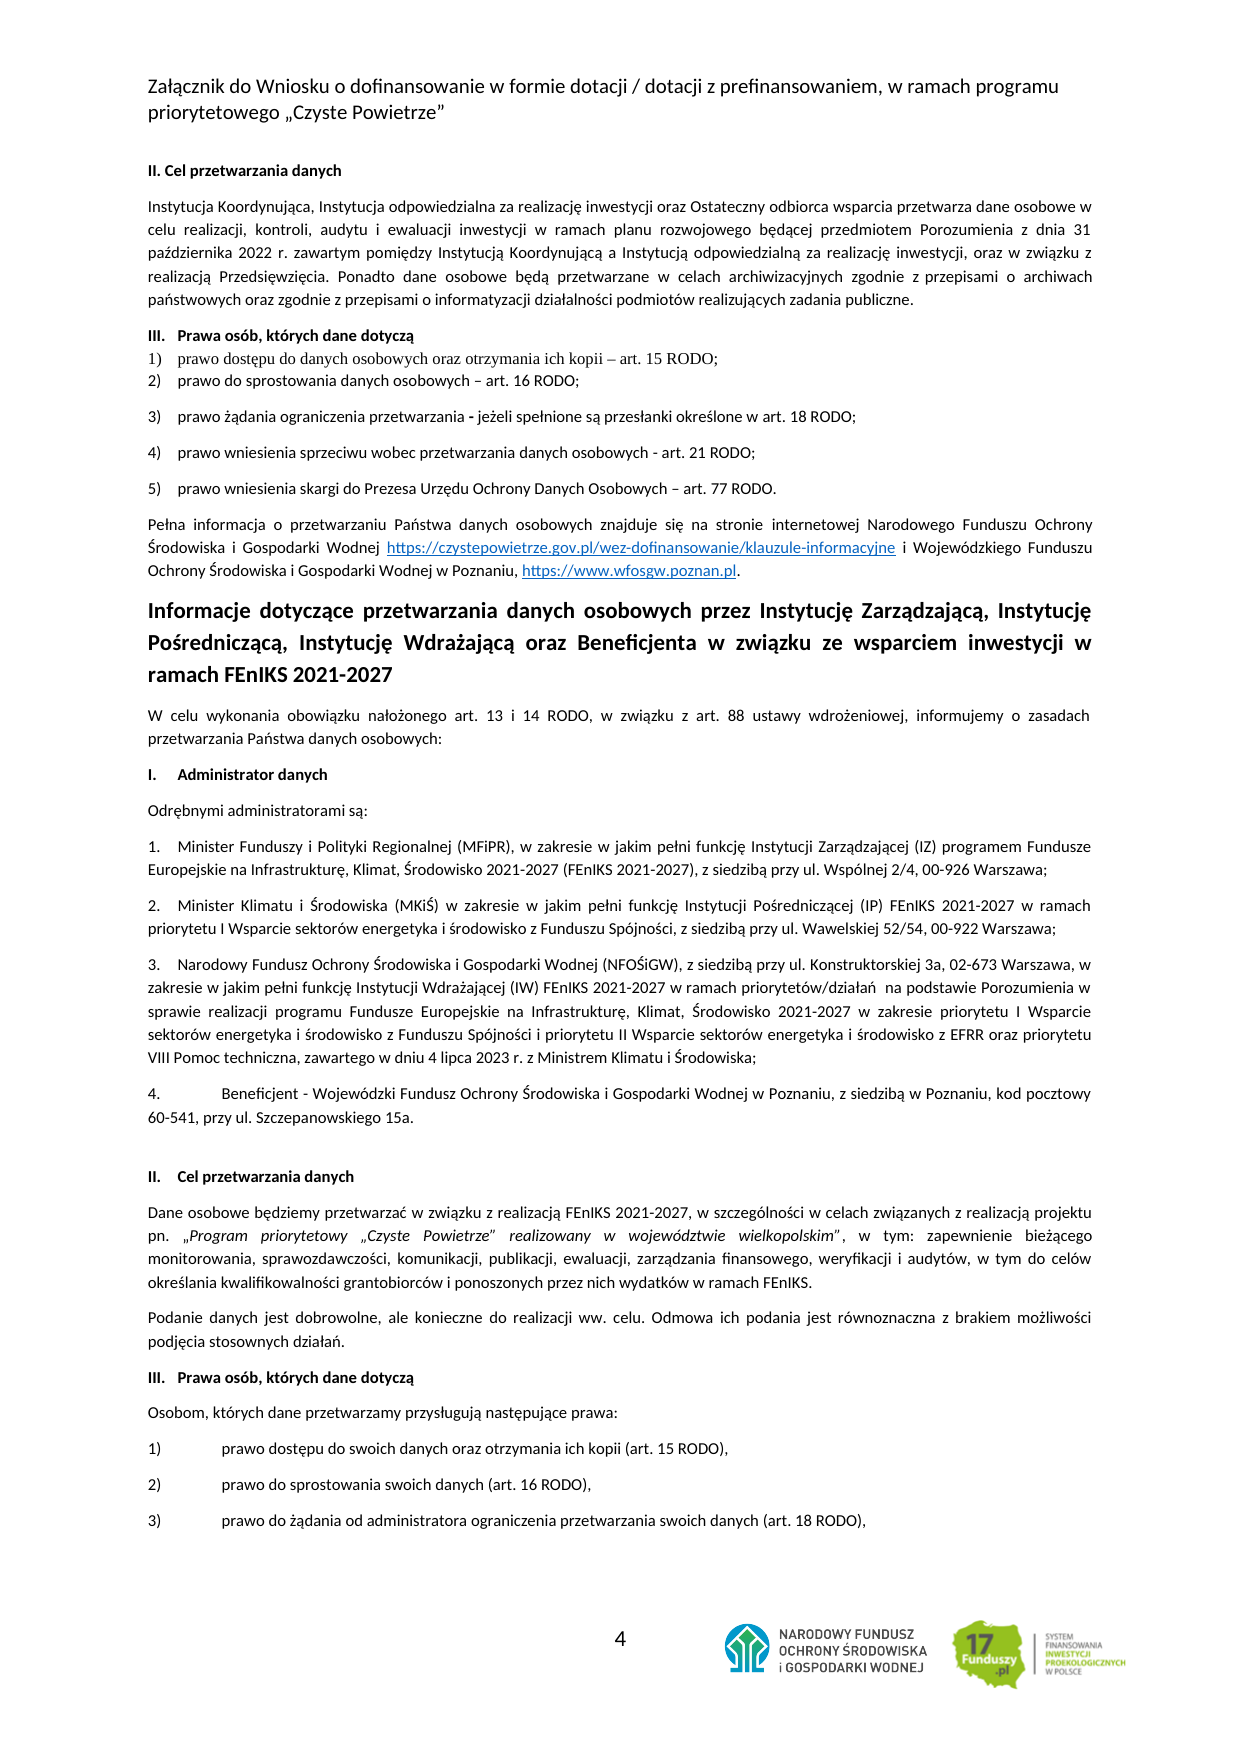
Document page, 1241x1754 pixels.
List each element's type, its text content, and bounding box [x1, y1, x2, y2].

text Pełna informacja o przetwarzaniu Państwa danych osobowych znajduje się na stronie internetowej Narodowego Funduszu Ochrony Środowiska i Gospodarki Wodnej https://czystepowietrze.gov.pl/wez-dofinansowanie/klauzule-informacyjne i Wojewódzkiego Funduszu Ochrony Środowiska i Gospodarki Wodnej w Poznaniu, https://www.wfosgw.poznan.pl. [148, 514, 1093, 581]
list Prawa osób, których dane dotyczą [148, 325, 1093, 345]
text W celu wykonania obowiązku nałożonego art. 13 i 14 RODO, w związku z art. 88 ustawy wdrożeniowej, informujemy o zasadach przetwarzania Państwa danych osobowych: [148, 705, 1093, 749]
text Osobom, których dane przetwarzamy przysługują następujące prawa: [148, 1403, 1093, 1423]
list Administrator danych [148, 764, 1093, 785]
list Minister Funduszy i Polityki Regionalnej (MFiPR), w zakresie w jakim pełni funkcję Instytucji Zarządzającej (IZ) programem Fundusze Europejskie na Infrastrukturę, Klimat, Środowisko 2021-2027 (FEnIKS 2021-2027), z siedzibą przy ul. Wspólnej 2/4, 00-926 Warszawa; [148, 836, 1093, 880]
list Minister Klimatu i Środowiska (MKiŚ) w zakresie w jakim pełni funkcję Instytucji Pośredniczącej (IP) FEnIKS 2021-2027 w ramach priorytetu I Wsparcie sektorów energetyka i środowisko z Funduszu Spójności, z siedzibą przy ul. Wawelskiej 52/54, 00-922 Warszawa; [148, 895, 1093, 939]
list prawo do sprostowania swoich danych (art. 16 RODO), [148, 1474, 1093, 1495]
text II. Cel przetwarzania danych [148, 160, 1093, 180]
text Odrębnymi administratorami są: [148, 800, 1093, 821]
list prawo do żądania od administratora ograniczenia przetwarzania swoich danych (art. 18 RODO), [148, 1510, 1093, 1531]
text Instytucja Koordynująca, Instytucja odpowiedzialna za realizację inwestycji oraz Ostateczny odbiorca wsparcia przetwarza dane osobowe w celu realizacji, kontroli, audytu i ewaluacji inwestycji w ramach planu rozwojowego będącej przedmiotem Porozumienia z dnia 31 października 2022 r. zawartym pomiędzy Instytucją Koordynującą a Instytucją odpowiedzialną za realizację inwestycji, oraz w związku z realizacją Przedsięwzięcia. Ponadto dane osobowe będą przetwarzane w celach archiwizacyjnych zgodnie z przepisami o archiwach państwowych oraz zgodnie z przepisami o informatyzacji działalności podmiotów realizujących zadania publiczne. [148, 196, 1093, 309]
list prawo dostępu do danych osobowych oraz otrzymania ich kopii – art. 15 RODO; [148, 348, 1093, 368]
list Prawa osób, których dane dotyczą [148, 1367, 1093, 1387]
picture [691, 1613, 1126, 1692]
text Dane osobowe będziemy przetwarzać w związku z realizacją FEnIKS 2021-2027, w szczególności w celach związanych z realizacją projektu pn. „Program priorytetowy „Czyste Powietrze” realizowany w województwie wielkopolskim”, w tym: zapewnienie bieżącego monitorowania, sprawozdawczości, komunikacji, publikacji, ewaluacji, zarządzania finansowego, weryfikacji i audytów, w tym do celów określania kwalifikowalności grantobiorców i ponoszonych przez nich wydatków w ramach FEnIKS. [148, 1202, 1093, 1292]
text Podanie danych jest dobrowolne, ale konieczne do realizacji ww. celu. Odmowa ich podania jest równoznaczna z brakiem możliwości podjęcia stosownych działań. [148, 1308, 1093, 1351]
list Cel przetwarzania danych [148, 1166, 1093, 1186]
list Narodowy Fundusz Ochrony Środowiska i Gospodarki Wodnej (NFOŚiGW), z siedzibą przy ul. Konstruktorskiej 3a, 02-673 Warszawa, w zakresie w jakim pełni funkcję Instytucji Wdrażającej (IW) FEnIKS 2021-2027 w ramach priorytetów/działań na podstawie Porozumienia w sprawie realizacji programu Fundusze Europejskie na Infrastrukturę, Klimat, Środowisko 2021-2027 w zakresie priorytetu I Wsparcie sektorów energetyka i środowisko z Funduszu Spójności i priorytetu II Wsparcie sektorów energetyka i środowisko z EFRR oraz priorytetu VIII Pomoc techniczna, zawartego w dniu 4 lipca 2023 r. z Ministrem Klimatu i Środowiska; [148, 954, 1093, 1068]
list prawo do sprostowania danych osobowych – art. 16 RODO; [148, 370, 1093, 391]
list prawo wniesienia sprzeciwu wobec przetwarzania danych osobowych - art. 21 RODO; [148, 442, 1093, 462]
list prawo żądania ograniczenia przetwarzania - jeżeli spełnione są przesłanki określone w art. 18 RODO; [148, 406, 1093, 427]
list prawo dostępu do swoich danych oraz otrzymania ich kopii (art. 15 RODO), [148, 1439, 1093, 1459]
text Informacje dotyczące przetwarzania danych osobowych przez Instytucję Zarządzającą, Instytucję Pośredniczącą, Instytucję Wdrażającą oraz Beneficjenta w związku ze wsparciem inwestycji w ramach FEnIKS 2021-2027 [148, 596, 1093, 689]
list Beneficjent - Wojewódzki Fundusz Ochrony Środowiska i Gospodarki Wodnej w Poznaniu, z siedzibą w Poznaniu, kod pocztowy 60-541, przy ul. Szczepanowskiego 15a. [148, 1084, 1093, 1127]
list prawo wniesienia skargi do Prezesa Urzędu Ochrony Danych Osobowych – art. 77 RODO. [148, 478, 1093, 498]
